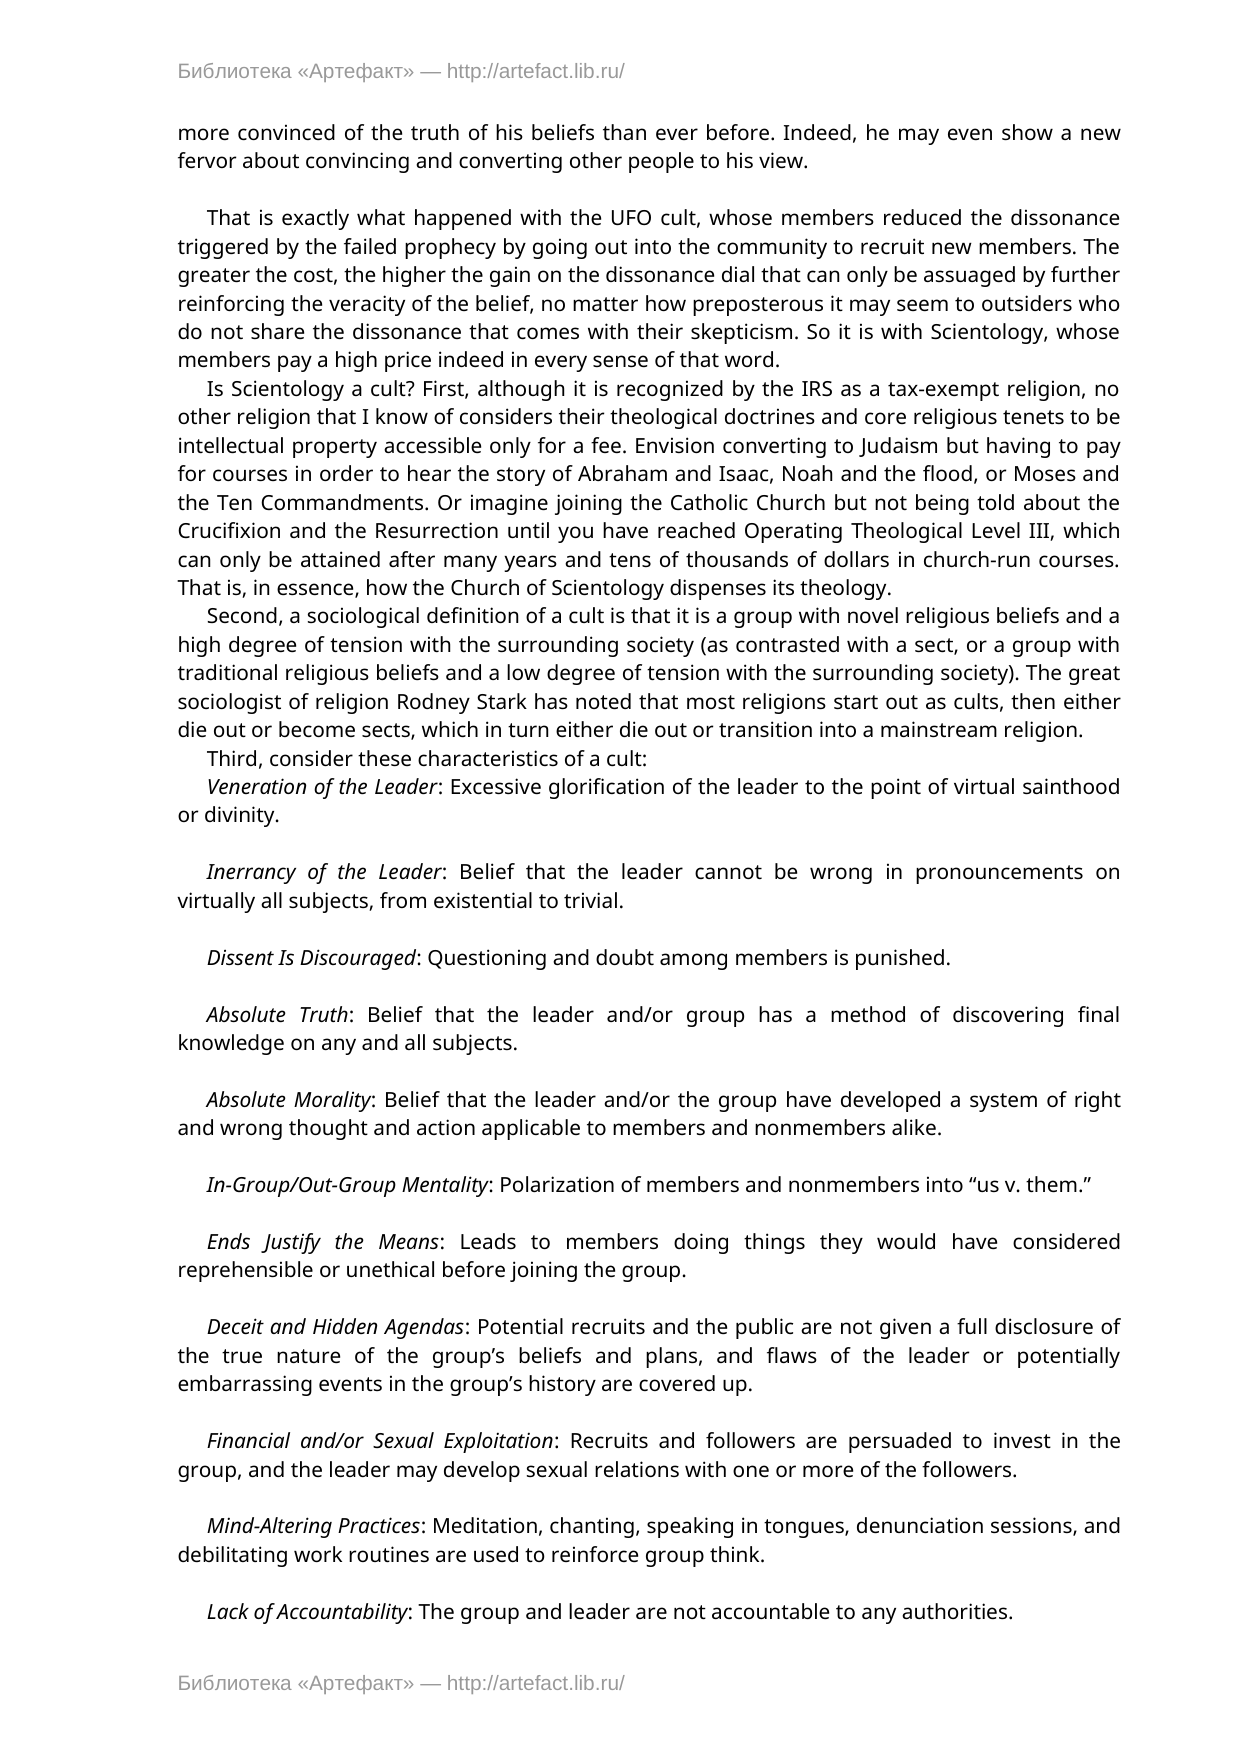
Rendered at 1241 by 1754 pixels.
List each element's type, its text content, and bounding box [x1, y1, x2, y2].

text That is exactly what happened with the UFO cult, whose members reduced the dissonance triggered by the failed prophecy by going out into the community to recruit new members. The greater the cost, the higher the gain on the dissonance dial that can only be assuaged by further reinforcing the veracity of the belief, no matter how preposterous it may seem to outsiders who do not share the dissonance that comes with their skepticism. So it is with Scientology, whose members pay a high price indeed in every sense of that word. [177, 203, 1122, 374]
text Is Scientology a cult? First, although it is recognized by the IRS as a tax-exempt religion, no other religion that I know of considers their theological doctrines and core religious tenets to be intellectual property accessible only for a fee. Envision converting to Judaism but having to pay for courses in order to hear the story of Abraham and Isaac, Noah and the flood, or Moses and the Ten Commandments. Or imagine joining the Catholic Church but not being told about the Crucifixion and the Resurrection until you have reached Operating Theological Level III, which can only be attained after many years and tens of thousands of dollars in church-run courses. That is, in essence, how the Church of Scientology dispenses its theology. [177, 374, 1122, 602]
text Ends Justify the Means: Leads to members doing things they would have considered reprehensible or unethical before joining the group. [177, 1227, 1122, 1284]
text Deceit and Hidden Agendas: Potential recruits and the public are not given a full disclosure of the true nature of the group’s beliefs and plans, and flaws of the leader or potentially embarrassing events in the group’s history are covered up. [177, 1312, 1122, 1398]
text In-Group/Out-Group Mentality: Polarization of members and nonmembers into “us v. them.” [177, 1170, 1122, 1199]
text Inerrancy of the Leader: Belief that the leader cannot be wrong in pronouncements on virtually all subjects, from existential to trivial. [177, 857, 1122, 914]
text Absolute Morality: Belief that the leader and/or the group have developed a system of right and wrong thought and action applicable to members and nonmembers alike. [177, 1085, 1122, 1142]
text Veneration of the Leader: Excessive glorification of the leader to the point of virtual sainthood or divinity. [177, 772, 1122, 829]
text Dissent Is Discouraged: Questioning and doubt among members is punished. [177, 943, 1122, 971]
text Third, consider these characteristics of a cult: [177, 744, 1122, 772]
text Financial and/or Sexual Exploitation: Recruits and followers are persuaded to invest in the group, and the leader may develop sexual relations with one or more of the followers. [177, 1426, 1122, 1483]
text Absolute Truth: Belief that the leader and/or group has a method of discovering final knowledge on any and all subjects. [177, 1000, 1122, 1057]
text Second, a sociological definition of a cult is that it is a group with novel religious beliefs and a high degree of tension with the surrounding society (as contrasted with a sect, or a group with traditional religious beliefs and a low degree of tension with the surrounding society). The great sociologist of religion Rodney Stark has noted that most religions start out as cults, then either die out or become sects, which in turn either die out or transition into a mainstream religion. [177, 602, 1122, 744]
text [177, 118, 1122, 175]
text Lack of Accountability: The group and leader are not accountable to any authorities. [177, 1597, 1122, 1625]
text Mind-Altering Practices: Meditation, chanting, speaking in tongues, denunciation sessions, and debilitating work routines are used to reinforce group think. [177, 1512, 1122, 1568]
